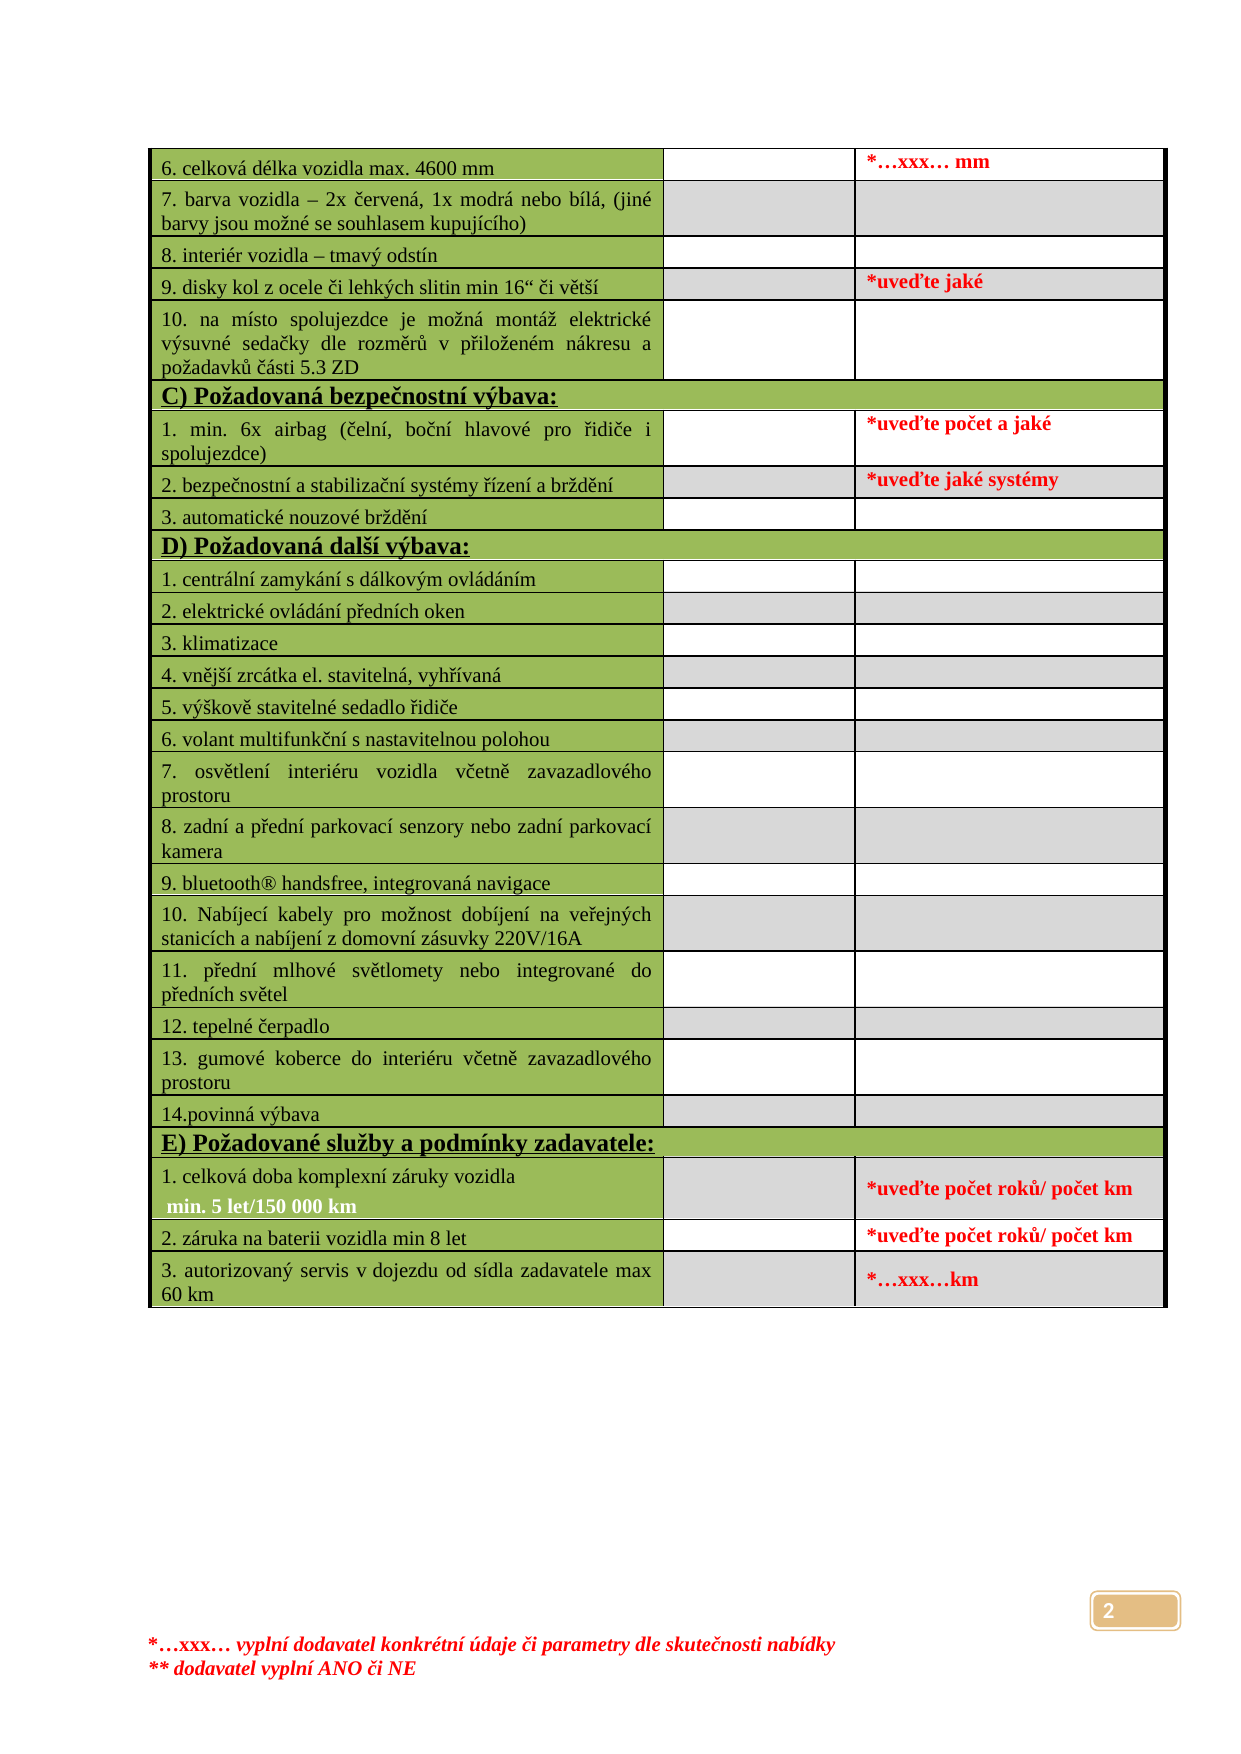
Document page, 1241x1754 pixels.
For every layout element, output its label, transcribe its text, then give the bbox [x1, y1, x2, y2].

table_cell 1. celková doba komplexní záruky vozidla min. 5 let/150 000 km [152, 1158, 663, 1218]
table_cell [664, 896, 854, 950]
table_cell *uveďte jaké systémy [856, 467, 1163, 497]
table_cell [856, 301, 1163, 379]
table_cell 4. vnější zrcátka el. stavitelná, vyhřívaná [152, 657, 663, 687]
table_cell [856, 1008, 1163, 1038]
table_cell D) Požadovaná další výbava: [152, 531, 1163, 559]
table_cell 5. výškově stavitelné sedadlo řidiče [152, 689, 663, 719]
table_cell 9. bluetooth® handsfree, integrovaná navigace [152, 864, 663, 894]
table_cell [856, 657, 1163, 687]
table_cell [856, 752, 1163, 807]
table_cell *uveďte počet roků/ počet km [856, 1220, 1163, 1250]
table_cell *uveďte počet roků/ počet km [856, 1158, 1163, 1218]
table_cell [664, 411, 854, 465]
table_cell 7. barva vozidla – 2x červená, 1x modrá nebo bílá, (jiné barvy jsou možné se souhlasem kupujícího) [152, 181, 663, 235]
table_cell [664, 301, 854, 379]
table_cell *uveďte počet a jaké [856, 411, 1163, 465]
table_cell 2. bezpečnostní a stabilizační systémy řízení a brždění [152, 467, 663, 497]
table_cell [664, 269, 854, 299]
table_cell [856, 1096, 1163, 1126]
table_cell [856, 721, 1163, 751]
table_cell [856, 689, 1163, 719]
table_cell 7. osvětlení interiéru vozidla včetně zavazadlového prostoru [152, 752, 663, 807]
table_cell [664, 625, 854, 655]
table_cell 3. automatické nouzové brždění [152, 499, 663, 529]
table_cell [664, 181, 854, 235]
table_cell [856, 896, 1163, 950]
table_cell [664, 864, 854, 894]
table_cell [856, 499, 1163, 529]
table_cell 2. elektrické ovládání předních oken [152, 593, 663, 623]
table_cell 8. zadní a přední parkovací senzory nebo zadní parkovací kamera [152, 808, 663, 863]
table_cell [856, 561, 1163, 591]
table_cell [664, 721, 854, 751]
table_cell [664, 561, 854, 591]
table_cell *…xxx…km [856, 1252, 1163, 1306]
table_cell 6. volant multifunkční s nastavitelnou polohou [152, 721, 663, 751]
table_cell [856, 593, 1163, 623]
table_cell [664, 1040, 854, 1094]
table_cell 6. celková délka vozidla max. 4600 mm [152, 149, 663, 179]
table_cell [664, 1158, 854, 1218]
table_cell *uveďte jaké [856, 269, 1163, 299]
table_cell 11. přední mlhové světlomety nebo integrované do předních světel [152, 952, 663, 1006]
table_cell 3. autorizovaný servis v dojezdu od sídla zadavatele max 60 km [152, 1252, 663, 1306]
table_cell [856, 1040, 1163, 1094]
table_cell 8. interiér vozidla – tmavý odstín [152, 237, 663, 267]
table_cell [664, 1252, 854, 1306]
table_cell [664, 499, 854, 529]
table_cell [856, 864, 1163, 894]
table_cell 9. disky kol z ocele či lehkých slitin min 16“ či větší [152, 269, 663, 299]
table_cell E) Požadované služby a podmínky zadavatele: [152, 1128, 1163, 1156]
table_cell C) Požadovaná bezpečnostní výbava: [152, 381, 1163, 409]
table_cell 10. Nabíjecí kabely pro možnost dobíjení na veřejných stanicích a nabíjení z domovní zásuvky 220V/16A [152, 896, 663, 950]
table_cell 10. na místo spolujezdce je možná montáž elektrické výsuvné sedačky dle rozměrů v přiloženém nákresu a požadavků části 5.3 ZD [152, 301, 663, 379]
table_cell [856, 808, 1163, 863]
table_cell 3. klimatizace [152, 625, 663, 655]
table_cell 1. min. 6x airbag (čelní, boční hlavové pro řidiče i spolujezdce) [152, 411, 663, 465]
table_cell [664, 149, 854, 179]
table_cell 14.povinná výbava [152, 1096, 663, 1126]
table_cell [664, 1008, 854, 1038]
table_cell [856, 625, 1163, 655]
table_cell [664, 593, 854, 623]
table_cell [664, 657, 854, 687]
table_cell [856, 181, 1163, 235]
table_cell 12. tepelné čerpadlo [152, 1008, 663, 1038]
table_cell *…xxx… mm [856, 149, 1163, 179]
table_cell 13. gumové koberce do interiéru včetně zavazadlového prostoru [152, 1040, 663, 1094]
table_cell 2. záruka na baterii vozidla min 8 let [152, 1220, 663, 1250]
table_cell [856, 952, 1163, 1006]
table_cell [856, 237, 1163, 267]
table_cell [664, 1220, 854, 1250]
table_cell [664, 237, 854, 267]
table_cell [664, 752, 854, 807]
table_cell [664, 808, 854, 863]
table_cell 1. centrální zamykání s dálkovým ovládáním [152, 561, 663, 591]
table_cell [664, 467, 854, 497]
table_cell [664, 952, 854, 1006]
table_cell [664, 1096, 854, 1126]
table_cell [664, 689, 854, 719]
